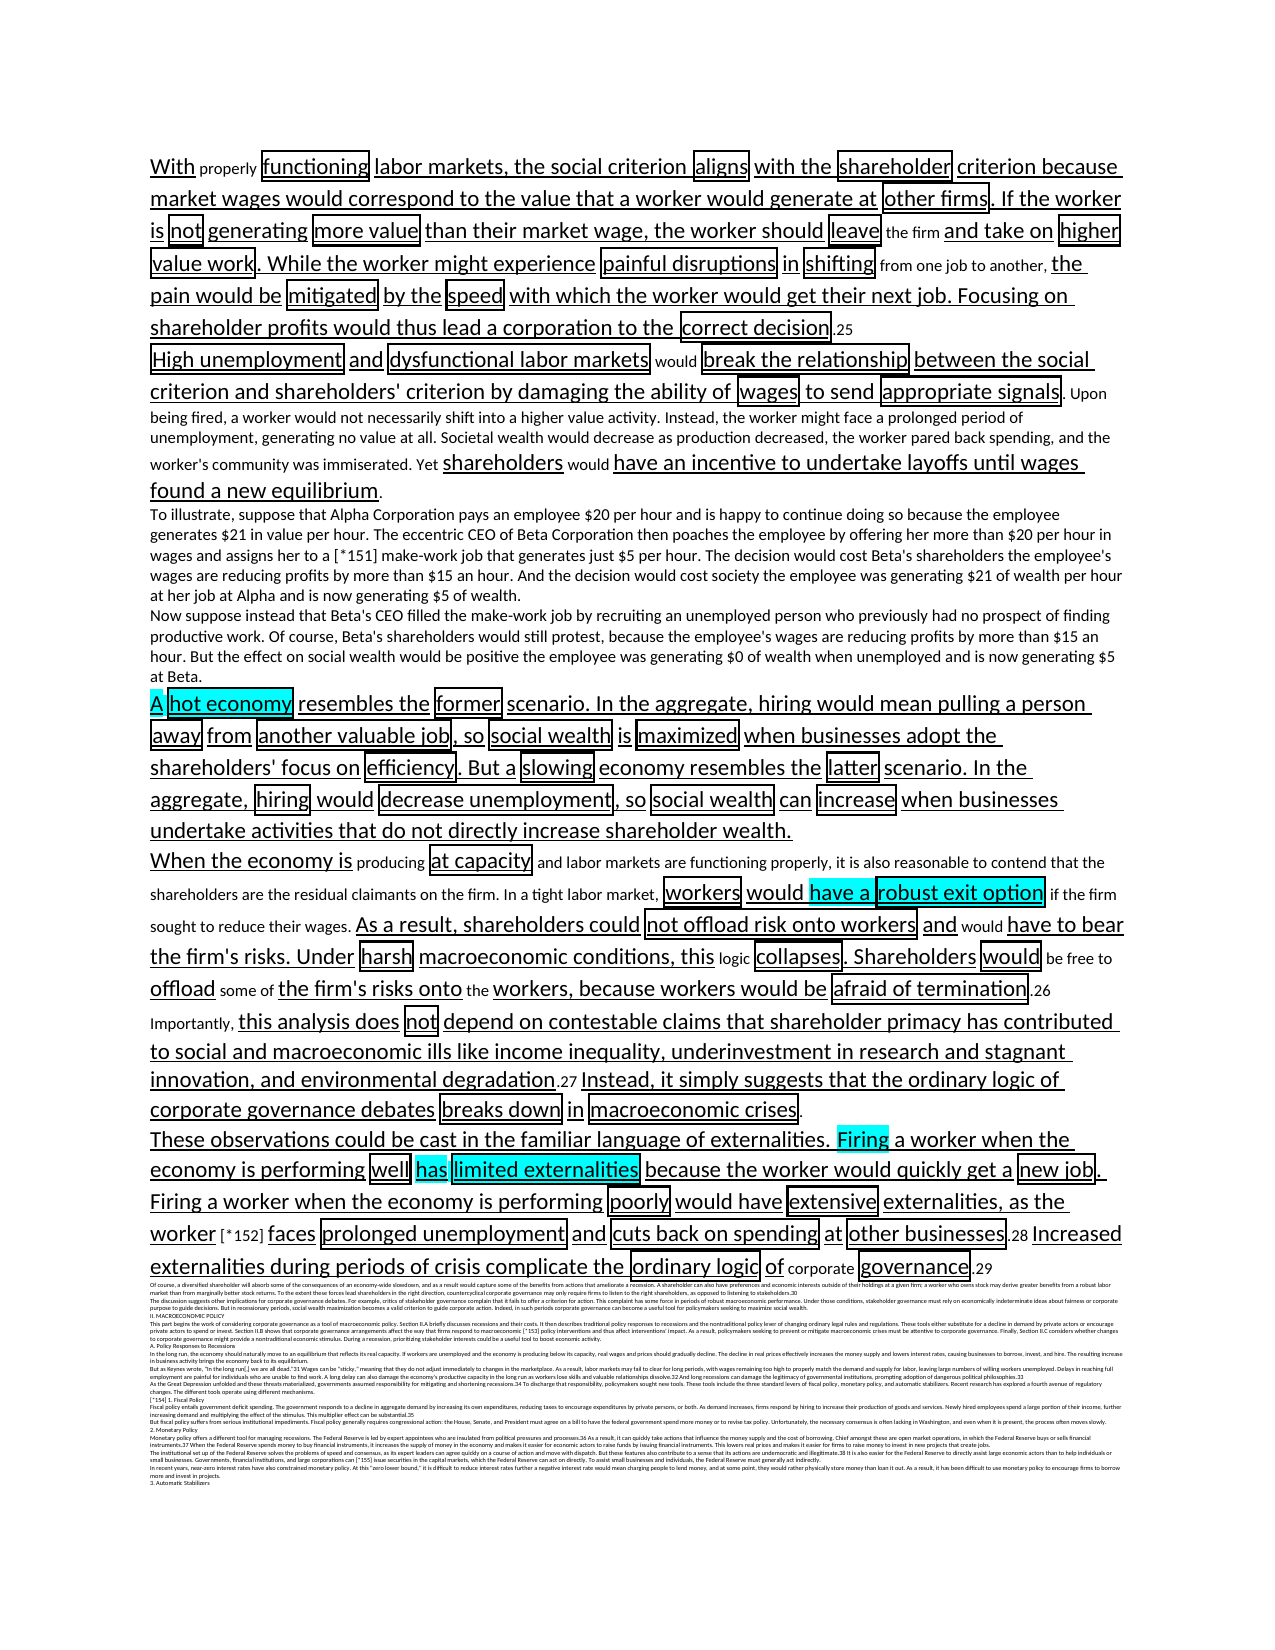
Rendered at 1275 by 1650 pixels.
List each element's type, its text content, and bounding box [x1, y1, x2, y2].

text A hot economy resembles the former scenario. In the aggregate, hiring would mean pulling a person away from another valuable job, so social wealth is maximized when businesses adopt the shareholders' focus on efficiency. But a slowing economy resembles the latter scenario. In the aggregate, hiring would decrease unemployment, so social wealth can increase when businesses undertake activities that do not directly increase shareholder wealth. [150, 687, 1125, 844]
text With properly functioning labor markets, the social criterion aligns with the shareholder criterion because market wages would correspond to the value that a worker would generate at other firms. If the worker is not generating more value than their market wage, the worker should leave the firm and take on higher value work. While the worker might experience painful disruptions in shifting from one job to another, the pain would be mitigated by the speed with which the worker would get their next job. Focusing on shareholder profits would thus lead a corporation to the correct decision.25 [150, 150, 1125, 343]
text To illustrate, suppose that Alpha Corporation pays an employee $20 per hour and is happy to continue doing so because the employee generates $21 in value per hour. The eccentric CEO of Beta Corporation then poaches the employee by offering her more than $20 per hour in wages and assigns her to a [*151] make-work job that generates just $5 per hour. The decision would cost Beta's shareholders the employee's wages are reducing profits by more than $15 an hour. And the decision would cost society the employee was generating $21 of wealth per hour at her job at Alpha and is now generating $5 of wealth. [150, 504, 1125, 606]
text Now suppose instead that Beta's CEO filled the make-work job by recruiting an unemployed person who previously had no prospect of finding productive work. Of course, Beta's shareholders would still protest, because the employee's wages are reducing profits by more than $15 an hour. But the effect on social wealth would be positive the employee was generating $0 of wealth when unemployed and is now generating $5 at Beta. [150, 606, 1125, 687]
text High unemployment and dysfunctional labor markets would break the relationship between the social criterion and shareholders' criterion by damaging the ability of wages to send appropriate signals. Upon being fired, a worker would not necessarily shift into a higher value activity. Instead, the worker might face a prolonged period of unemployment, generating no value at all. Societal wealth would decrease as production decreased, the worker pared back spending, and the worker's community was immiserated. Yet shareholders would have an incentive to undertake layoffs until wages found a new equilibrium. [150, 343, 1125, 504]
text When the economy is producing at capacity and labor markets are functioning properly, it is also reasonable to contend that the shareholders are the residual claimants on the firm. In a tight labor market, workers would have a robust exit option if the firm sought to reduce their wages. As a result, shareholders could not offload risk onto workers and would have to bear the firm's risks. Under harsh macroeconomic conditions, this logic collapses. Shareholders would be free to offload some of the firm's risks onto the workers, because workers would be afraid of termination.26 [150, 844, 1125, 1005]
text These observations could be cast in the familiar language of externalities. Firing a worker when the economy is performing well has limited externalities because the worker would quickly get a new job. Firing a worker when the economy is performing poorly would have extensive externalities, as the worker [*152] faces prolonged unemployment and cuts back on spending at other businesses.28 Increased externalities during periods of crisis complicate the ordinary logic of corporate governance.29 [150, 1125, 1125, 1282]
text Importantly, this analysis does not depend on contestable claims that shareholder primacy has contributed to social and macroeconomic ills like income inequality, underinvestment in research and stagnant innovation, and environmental degradation.27 Instead, it simply suggests that the ordinary logic of corporate governance debates breaks down in macroeconomic crises. [150, 1005, 1125, 1125]
